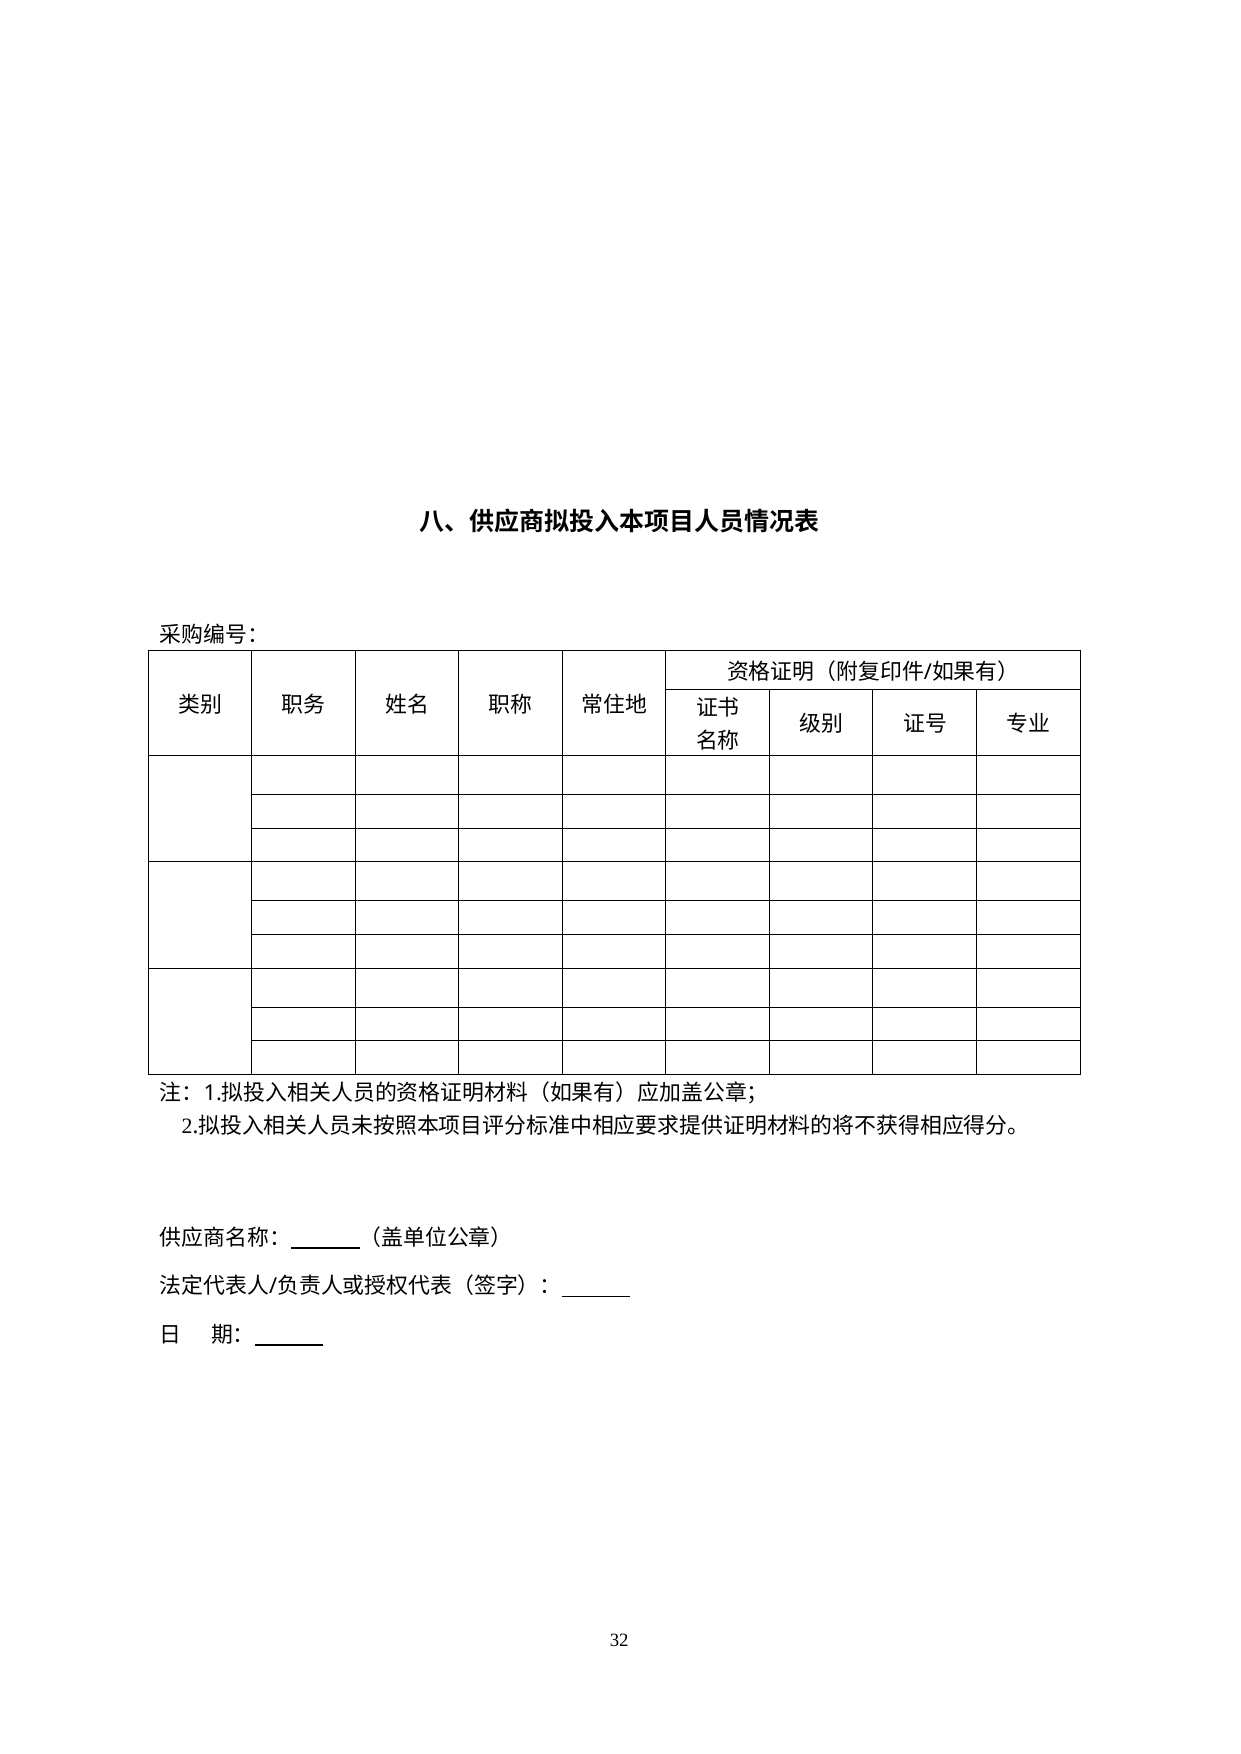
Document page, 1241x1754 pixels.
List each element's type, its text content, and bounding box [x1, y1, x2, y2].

table_cell [356, 935, 458, 967]
table_cell [459, 795, 562, 828]
text 注：1.拟投入相关人员的资格证明材料（如果有）应加盖公章； [159, 1075, 1078, 1107]
table_cell [563, 829, 665, 861]
table_cell [666, 901, 769, 934]
table_cell [770, 935, 872, 967]
table_cell [873, 901, 976, 934]
table_cell [770, 901, 872, 934]
table_cell [252, 969, 355, 1007]
table_cell [977, 969, 1080, 1007]
table_header 资格证明（附复印件/如果有） [666, 651, 1080, 689]
table_cell [873, 969, 976, 1007]
table_cell 证书 名称 [666, 690, 769, 755]
table_cell [149, 862, 251, 967]
table_cell [977, 795, 1080, 828]
table_cell [977, 829, 1080, 861]
table_cell [873, 1041, 976, 1074]
table_cell [873, 935, 976, 967]
table_cell [977, 1041, 1080, 1074]
table_cell [459, 1008, 562, 1040]
table_cell [977, 1008, 1080, 1040]
table_cell [252, 1041, 355, 1074]
table_cell [459, 1041, 562, 1074]
table_cell [356, 969, 458, 1007]
table_cell [873, 1008, 976, 1040]
table_cell [770, 1041, 872, 1074]
table_cell [666, 1041, 769, 1074]
table_cell [459, 829, 562, 861]
table_cell [563, 862, 665, 900]
table_cell [252, 756, 355, 794]
table_cell [770, 1008, 872, 1040]
text 八、供应商拟投入本项目人员情况表 [159, 487, 1078, 552]
text 采购编号： [159, 617, 1078, 649]
table_header 职称 [459, 651, 562, 755]
table_cell [459, 935, 562, 967]
table_header 类别 [149, 651, 251, 755]
table_cell [977, 901, 1080, 934]
table_cell 专业 [977, 690, 1080, 755]
table_cell [977, 935, 1080, 967]
table_cell [252, 862, 355, 900]
text 供应商名称： （盖单位公章） [159, 1220, 1078, 1252]
table_cell [252, 935, 355, 967]
table_cell [770, 969, 872, 1007]
table_cell [977, 862, 1080, 900]
table_cell [356, 862, 458, 900]
table_cell [873, 795, 976, 828]
table_cell [563, 969, 665, 1007]
table_cell [666, 756, 769, 794]
table_cell [770, 829, 872, 861]
table_cell 级别 [770, 690, 872, 755]
table_cell [563, 1008, 665, 1040]
table_header 姓名 [356, 651, 458, 755]
table_cell [770, 795, 872, 828]
table_cell [666, 862, 769, 900]
table_cell [356, 829, 458, 861]
table_cell [563, 795, 665, 828]
table_cell 证号 [873, 690, 976, 755]
table_cell [356, 756, 458, 794]
table_cell [459, 862, 562, 900]
table_cell [666, 935, 769, 967]
table_cell [873, 756, 976, 794]
table_cell [356, 1041, 458, 1074]
table_cell [252, 901, 355, 934]
table_cell [149, 756, 251, 861]
table_cell [252, 1008, 355, 1040]
table_cell [563, 756, 665, 794]
table_cell [459, 901, 562, 934]
table_cell [149, 969, 251, 1074]
table_cell [563, 935, 665, 967]
text 日 期： [159, 1316, 1078, 1349]
text 法定代表人/负责人或授权代表（签字）： [159, 1268, 1078, 1301]
table_cell [563, 1041, 665, 1074]
table_cell [770, 756, 872, 794]
table_header 常住地 [563, 651, 665, 755]
table_cell [356, 901, 458, 934]
text 2.拟投入相关人员未按照本项目评分标准中相应要求提供证明材料的将不获得相应得分。 [159, 1107, 1078, 1140]
table_cell [459, 756, 562, 794]
table_cell [666, 1008, 769, 1040]
table_cell [356, 1008, 458, 1040]
table_cell [356, 795, 458, 828]
table_cell [770, 862, 872, 900]
table_header 职务 [252, 651, 355, 755]
table_cell [977, 756, 1080, 794]
table_cell [252, 829, 355, 861]
table_cell [666, 829, 769, 861]
table_cell [563, 901, 665, 934]
table_cell [666, 969, 769, 1007]
table_cell [459, 969, 562, 1007]
table_cell [873, 862, 976, 900]
table_cell [252, 795, 355, 828]
table_cell [873, 829, 976, 861]
table_cell [666, 795, 769, 828]
